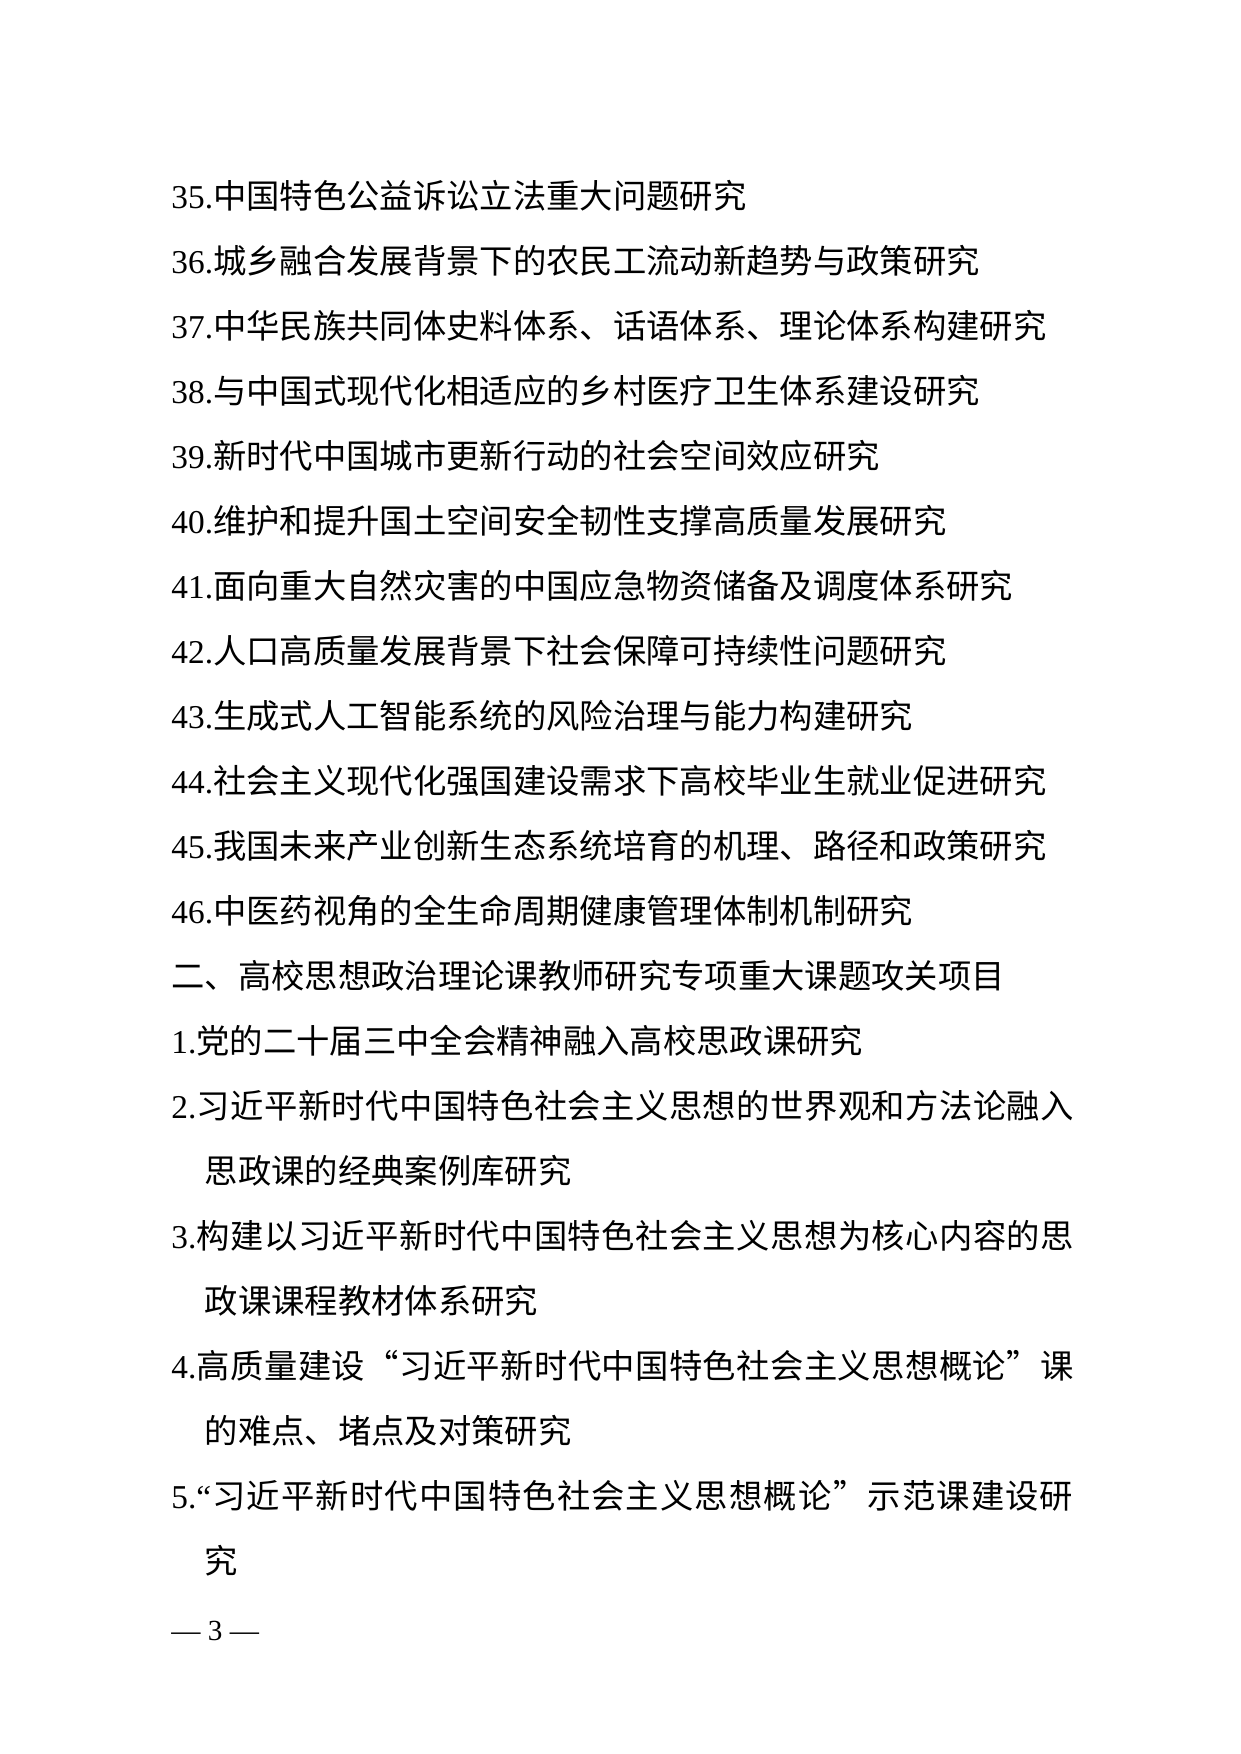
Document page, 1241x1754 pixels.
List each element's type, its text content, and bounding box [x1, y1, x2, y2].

text 40.维护和提升国土空间安全韧性支撑高质量发展研究 [171, 487, 1075, 552]
text 44.社会主义现代化强国建设需求下高校毕业生就业促进研究 [171, 747, 1075, 812]
text 38.与中国式现代化相适应的乡村医疗卫生体系建设研究 [171, 357, 1075, 422]
text 5.“习近平新时代中国特色社会主义思想概论”示范课建设研究 [171, 1462, 1075, 1592]
text 35.中国特色公益诉讼立法重大问题研究 [171, 162, 1075, 227]
text 39.新时代中国城市更新行动的社会空间效应研究 [171, 422, 1075, 487]
text 二、高校思想政治理论课教师研究专项重大课题攻关项目 [171, 942, 1075, 1007]
text 45.我国未来产业创新生态系统培育的机理、路径和政策研究 [171, 812, 1075, 877]
text 42.人口高质量发展背景下社会保障可持续性问题研究 [171, 617, 1075, 682]
text 36.城乡融合发展背景下的农民工流动新趋势与政策研究 [171, 227, 1075, 292]
text 46.中医药视角的全生命周期健康管理体制机制研究 [171, 877, 1075, 942]
text 43.生成式人工智能系统的风险治理与能力构建研究 [171, 682, 1075, 747]
text 3.构建以习近平新时代中国特色社会主义思想为核心内容的思政课课程教材体系研究 [171, 1202, 1075, 1332]
text 37.中华民族共同体史料体系、话语体系、理论体系构建研究 [171, 292, 1075, 357]
text 41.面向重大自然灾害的中国应急物资储备及调度体系研究 [171, 552, 1075, 617]
text 2.习近平新时代中国特色社会主义思想的世界观和方法论融入思政课的经典案例库研究 [171, 1072, 1075, 1202]
text 1.党的二十届三中全会精神融入高校思政课研究 [171, 1007, 1075, 1072]
text 4.高质量建设“习近平新时代中国特色社会主义思想概论”课的难点、堵点及对策研究 [171, 1332, 1075, 1462]
